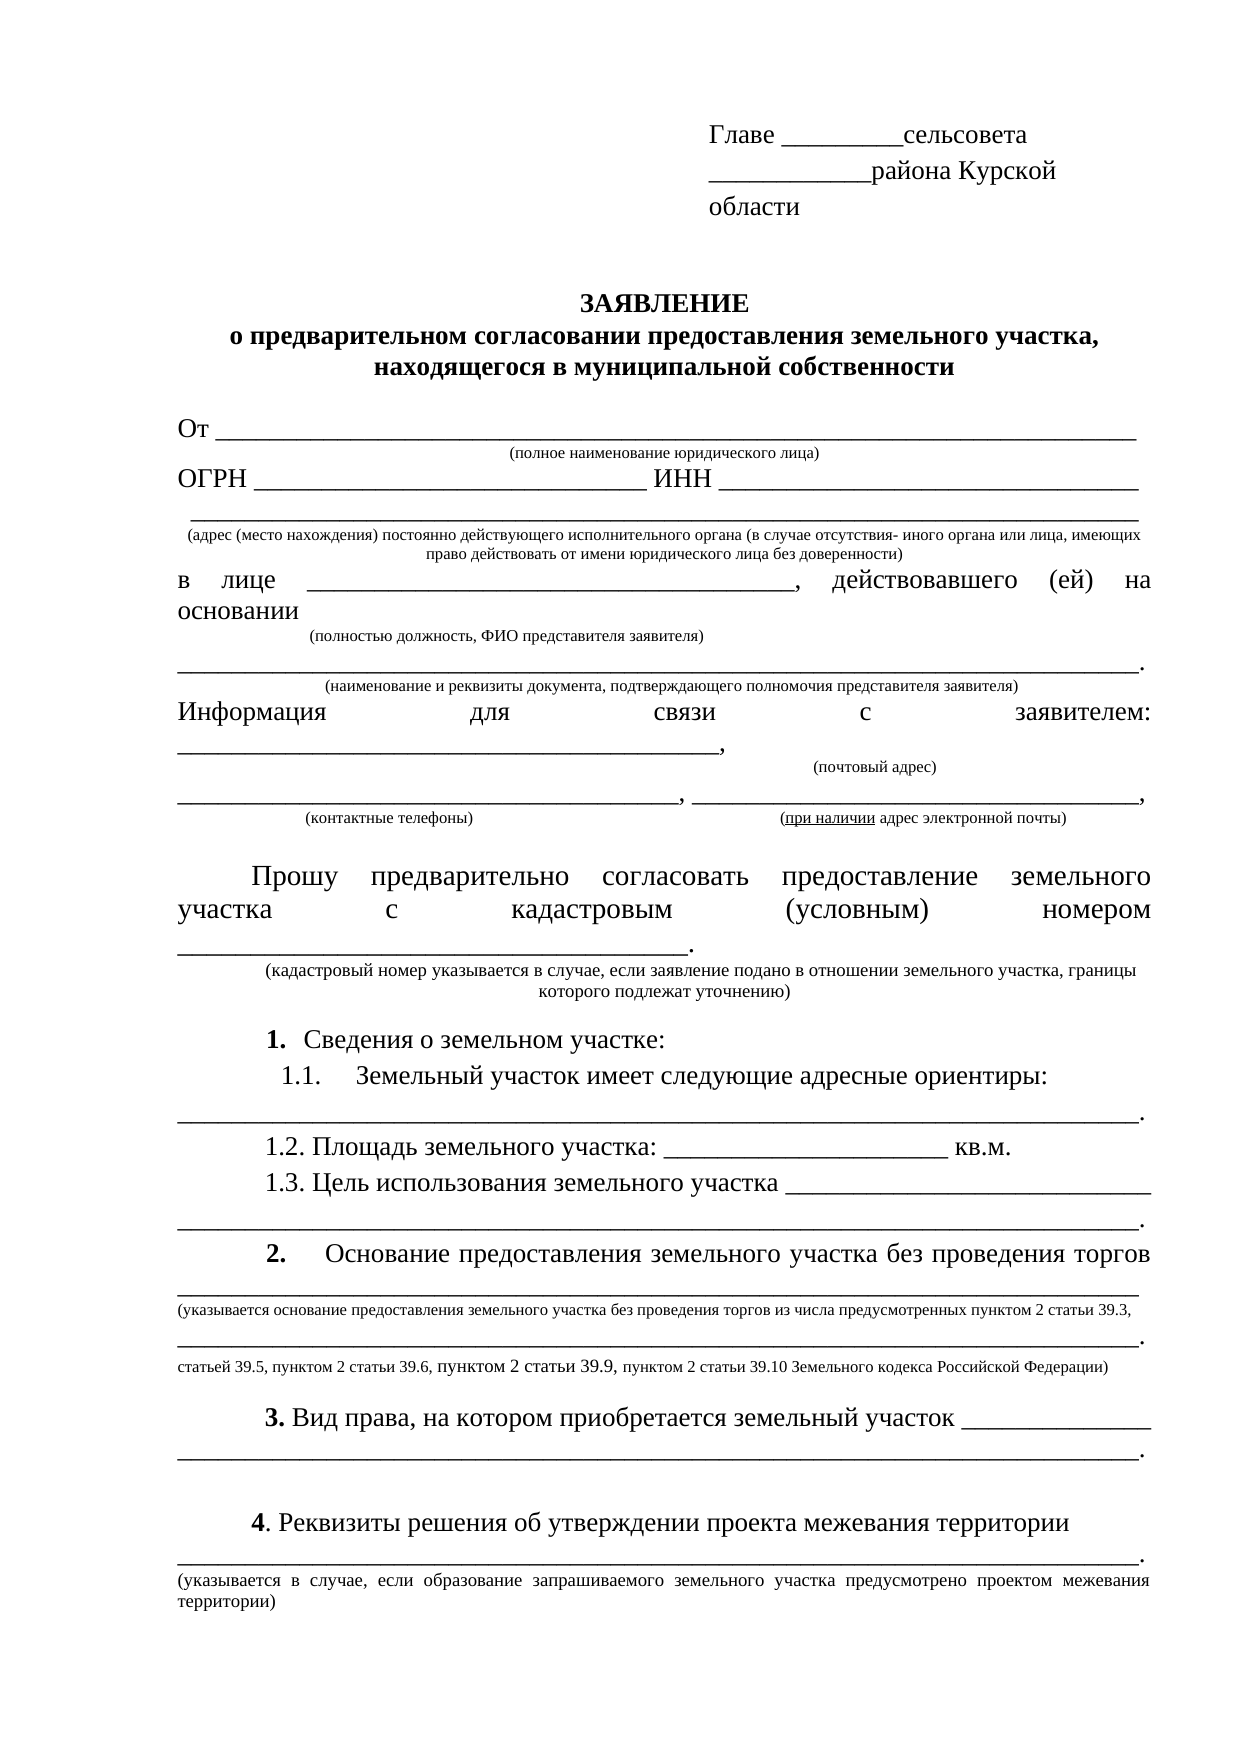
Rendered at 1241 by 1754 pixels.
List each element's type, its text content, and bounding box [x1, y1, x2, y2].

text ______________________________________________________________________ [177, 494, 1152, 525]
text (указывается в случае, если образование запрашиваемого земельного участка предусмотрено проектом межевания территории) [177, 1569, 1152, 1612]
text _______________________________________________________________________. [177, 1202, 1152, 1233]
text (контактные телефоны) (при наличии адрес электронной почты) [177, 807, 1152, 827]
text _______________________________________________________________________. [177, 1538, 1152, 1569]
text (кадастровый номер указывается в случае, если заявление подано в отношении земельного участка, границы которого подлежат уточнению) [177, 958, 1152, 1002]
text От ____________________________________________________________________ [177, 412, 1152, 443]
text ЗАЯВЛЕНИЕ [177, 288, 1152, 319]
text статьей 39.5, пунктом 2 статьи 39.6, пунктом 2 статьи 39.9, пунктом 2 статьи 39.10 Земельного кодекса Российской Федерации) [177, 1355, 1152, 1376]
text Информация для связи с заявителем: ________________________________________, [177, 695, 1152, 757]
text _______________________________________________________________________. [177, 644, 1152, 676]
list Сведения о земельном участке: [266, 1023, 1152, 1054]
text о предварительном согласовании предоставления земельного участка, находящегося в муниципальной собственности [177, 319, 1152, 381]
text (указывается основание предоставления земельного участка без проведения торгов из числа предусмотренных пунктом 2 статьи 39.3, [177, 1300, 1152, 1319]
text Прошу предварительно согласовать предоставление земельного участка с кадастровым (условным) номером ___________________________________. [177, 858, 1152, 958]
text 1.3. Цель использования земельного участка ___________________________ [177, 1166, 1152, 1197]
text в лице ____________________________________, действовавшего (ей) на основании [177, 563, 1152, 625]
text (почтовый адрес) [177, 757, 1152, 776]
text _______________________________________________________________________. [177, 1319, 1152, 1350]
text 3. Вид права, на котором приобретается земельный участок ______________ [177, 1401, 1152, 1432]
list Основание предоставления земельного участка без проведения торгов _______________________________________________________________________ [177, 1237, 1152, 1300]
text (наименование и реквизиты документа, подтверждающего полномочия представителя заявителя) [177, 676, 1152, 695]
text 1.2. Площадь земельного участка: _____________________ кв.м. [177, 1130, 1152, 1161]
text (адрес (место нахождения) постоянно действующего исполнительного органа (в случае отсутствия- иного органа или лица, имеющих право действовать от имени юридического лица без доверенности) [177, 525, 1152, 563]
text _______________________________________________________________________. [177, 1094, 1152, 1126]
text _____________________________________, _________________________________, [177, 776, 1152, 807]
text ____________района Курской области [709, 154, 1152, 221]
text _______________________________________________________________________. [177, 1432, 1152, 1463]
text 4. Реквизиты решения об утверждении проекта межевания территории [177, 1506, 1152, 1538]
text (полностью должность, ФИО представителя заявителя) [177, 625, 1152, 644]
list Земельный участок имеет следующие адресные ориентиры: [281, 1059, 1152, 1090]
text ОГРН _____________________________ ИНН _______________________________ [177, 462, 1152, 494]
text (полное наименование юридического лица) [177, 443, 1152, 462]
text Главе _________сельсовета [709, 118, 1152, 149]
